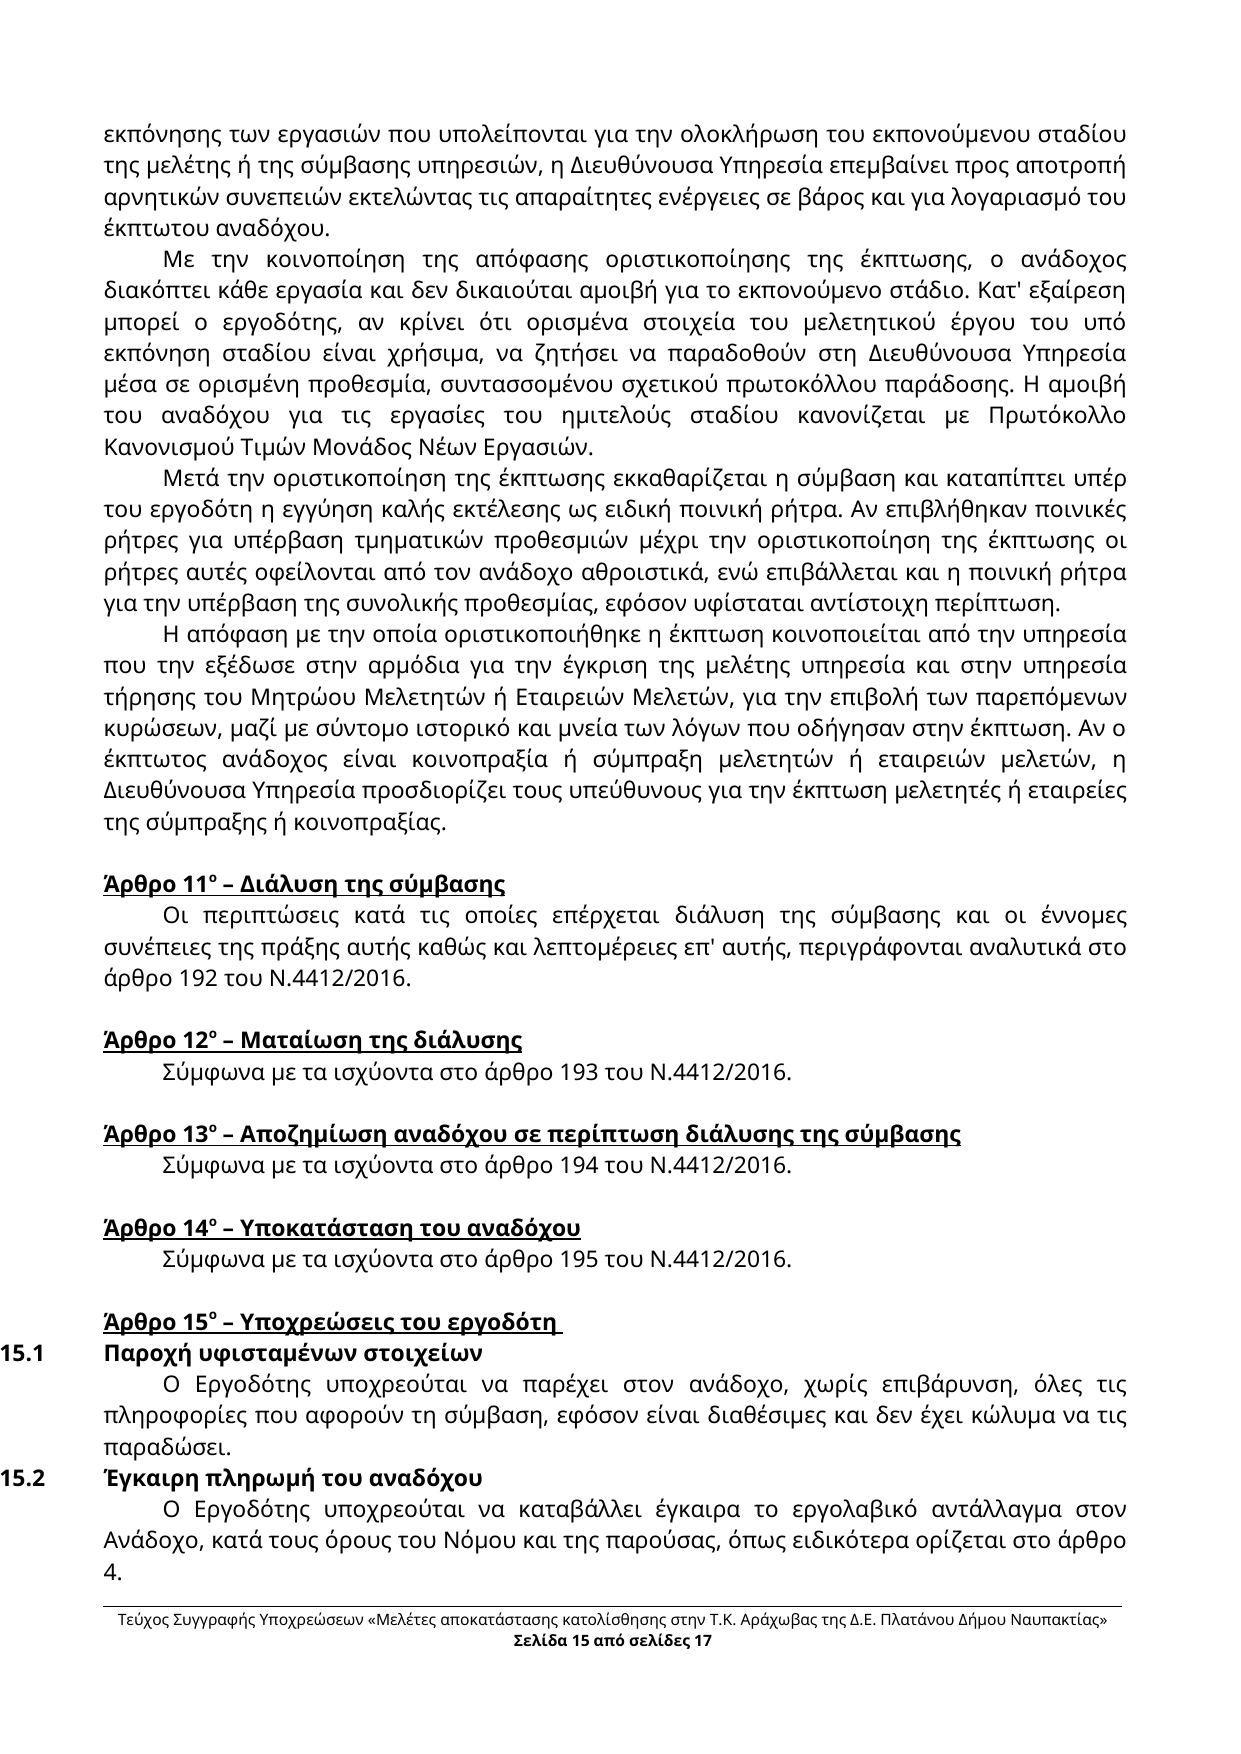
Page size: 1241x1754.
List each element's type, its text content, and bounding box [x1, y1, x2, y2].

list Έγκαιρη πληρωμή του αναδόχου [0, 1462, 1128, 1493]
text Ο Εργοδότης υποχρεούται να παρέχει στον ανάδοχο, χωρίς επιβάρυνση, όλες τις πληροφορίες που αφορούν τη σύμβαση, εφόσον είναι διαθέσιμες και δεν έχει κώλυμα να τις παραδώσει. [103, 1368, 1128, 1462]
text Σύμφωνα με τα ισχύοντα στο άρθρο 195 του Ν.4412/2016. [103, 1243, 1128, 1274]
text Άρθρο 12ο – Ματαίωση της διάλυσης [103, 1024, 1128, 1056]
text Ο Εργοδότης υποχρεούται να καταβάλλει έγκαιρα το εργολαβικό αντάλλαγμα στον Ανάδοχο, κατά τους όρους του Νόμου και της παρούσας, όπως ειδικότερα ορίζεται στο άρθρο 4. [103, 1493, 1128, 1587]
text Άρθρο 13ο – Αποζημίωση αναδόχου σε περίπτωση διάλυσης της σύμβασης [103, 1118, 1128, 1149]
text Σύμφωνα με τα ισχύοντα στο άρθρο 194 του Ν.4412/2016. [103, 1149, 1128, 1181]
text Σύμφωνα με τα ισχύοντα στο άρθρο 193 του Ν.4412/2016. [103, 1056, 1128, 1087]
text Η απόφαση με την οποία οριστικοποιήθηκε η έκπτωση κοινοποιείται από την υπηρεσία που την εξέδωσε στην αρμόδια για την έγκριση της μελέτης υπηρεσία και στην υπηρεσία τήρησης του Μητρώου Μελετητών ή Εταιρειών Μελετών, για την επιβολή των παρεπόμενων κυρώσεων, μαζί με σύντομο ιστορικό και μνεία των λόγων που οδήγησαν στην έκπτωση. Αν ο έκπτωτος ανάδοχος είναι κοινοπραξία ή σύμπραξη μελετητών ή εταιρειών μελετών, η Διευθύνουσα Υπηρεσία προσδιορίζει τους υπεύθυνους για την έκπτωση μελετητές ή εταιρείες της σύμπραξης ή κοινοπραξίας. [103, 618, 1128, 837]
text Άρθρο 11ο – Διάλυση της σύμβασης [103, 868, 1128, 899]
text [103, 118, 1128, 243]
list Παροχή υφισταμένων στοιχείων [0, 1337, 1128, 1368]
text Άρθρο 15ο – Υποχρεώσεις του εργοδότη [103, 1306, 1128, 1337]
text Οι περιπτώσεις κατά τις οποίες επέρχεται διάλυση της σύμβασης και οι έννομες συνέπειες της πράξης αυτής καθώς και λεπτομέρειες επ' αυτής, περιγράφονται αναλυτικά στο άρθρο 192 του Ν.4412/2016. [103, 899, 1128, 993]
text Με την κοινοποίηση της απόφασης οριστικοποίησης της έκπτωσης, ο ανάδοχος διακόπτει κάθε εργασία και δεν δικαιούται αμοιβή για το εκπονούμενο στάδιο. Κατ' εξαίρεση μπορεί ο εργοδότης, αν κρίνει ότι ορισμένα στοιχεία του μελετητικού έργου του υπό εκπόνηση σταδίου είναι χρήσιμα, να ζητήσει να παραδοθούν στη Διευθύνουσα Υπηρεσία μέσα σε ορισμένη προθεσμία, συντασσομένου σχετικού πρωτοκόλλου παράδοσης. Η αμοιβή του αναδόχου για τις εργασίες του ημιτελούς σταδίου κανονίζεται με Πρωτόκολλο Κανονισμού Τιμών Μονάδος Νέων Εργασιών. [103, 243, 1128, 462]
text Άρθρο 14ο – Υποκατάσταση του αναδόχου [103, 1212, 1128, 1243]
text Μετά την οριστικοποίηση της έκπτωσης εκκαθαρίζεται η σύμβαση και καταπίπτει υπέρ του εργοδότη η εγγύηση καλής εκτέλεσης ως ειδική ποινική ρήτρα. Αν επιβλήθηκαν ποινικές ρήτρες για υπέρβαση τμηματικών προθεσμιών μέχρι την οριστικοποίηση της έκπτωσης οι ρήτρες αυτές οφείλονται από τον ανάδοχο αθροιστικά, ενώ επιβάλλεται και η ποινική ρήτρα για την υπέρβαση της συνολικής προθεσμίας, εφόσον υφίσταται αντίστοιχη περίπτωση. [103, 462, 1128, 618]
